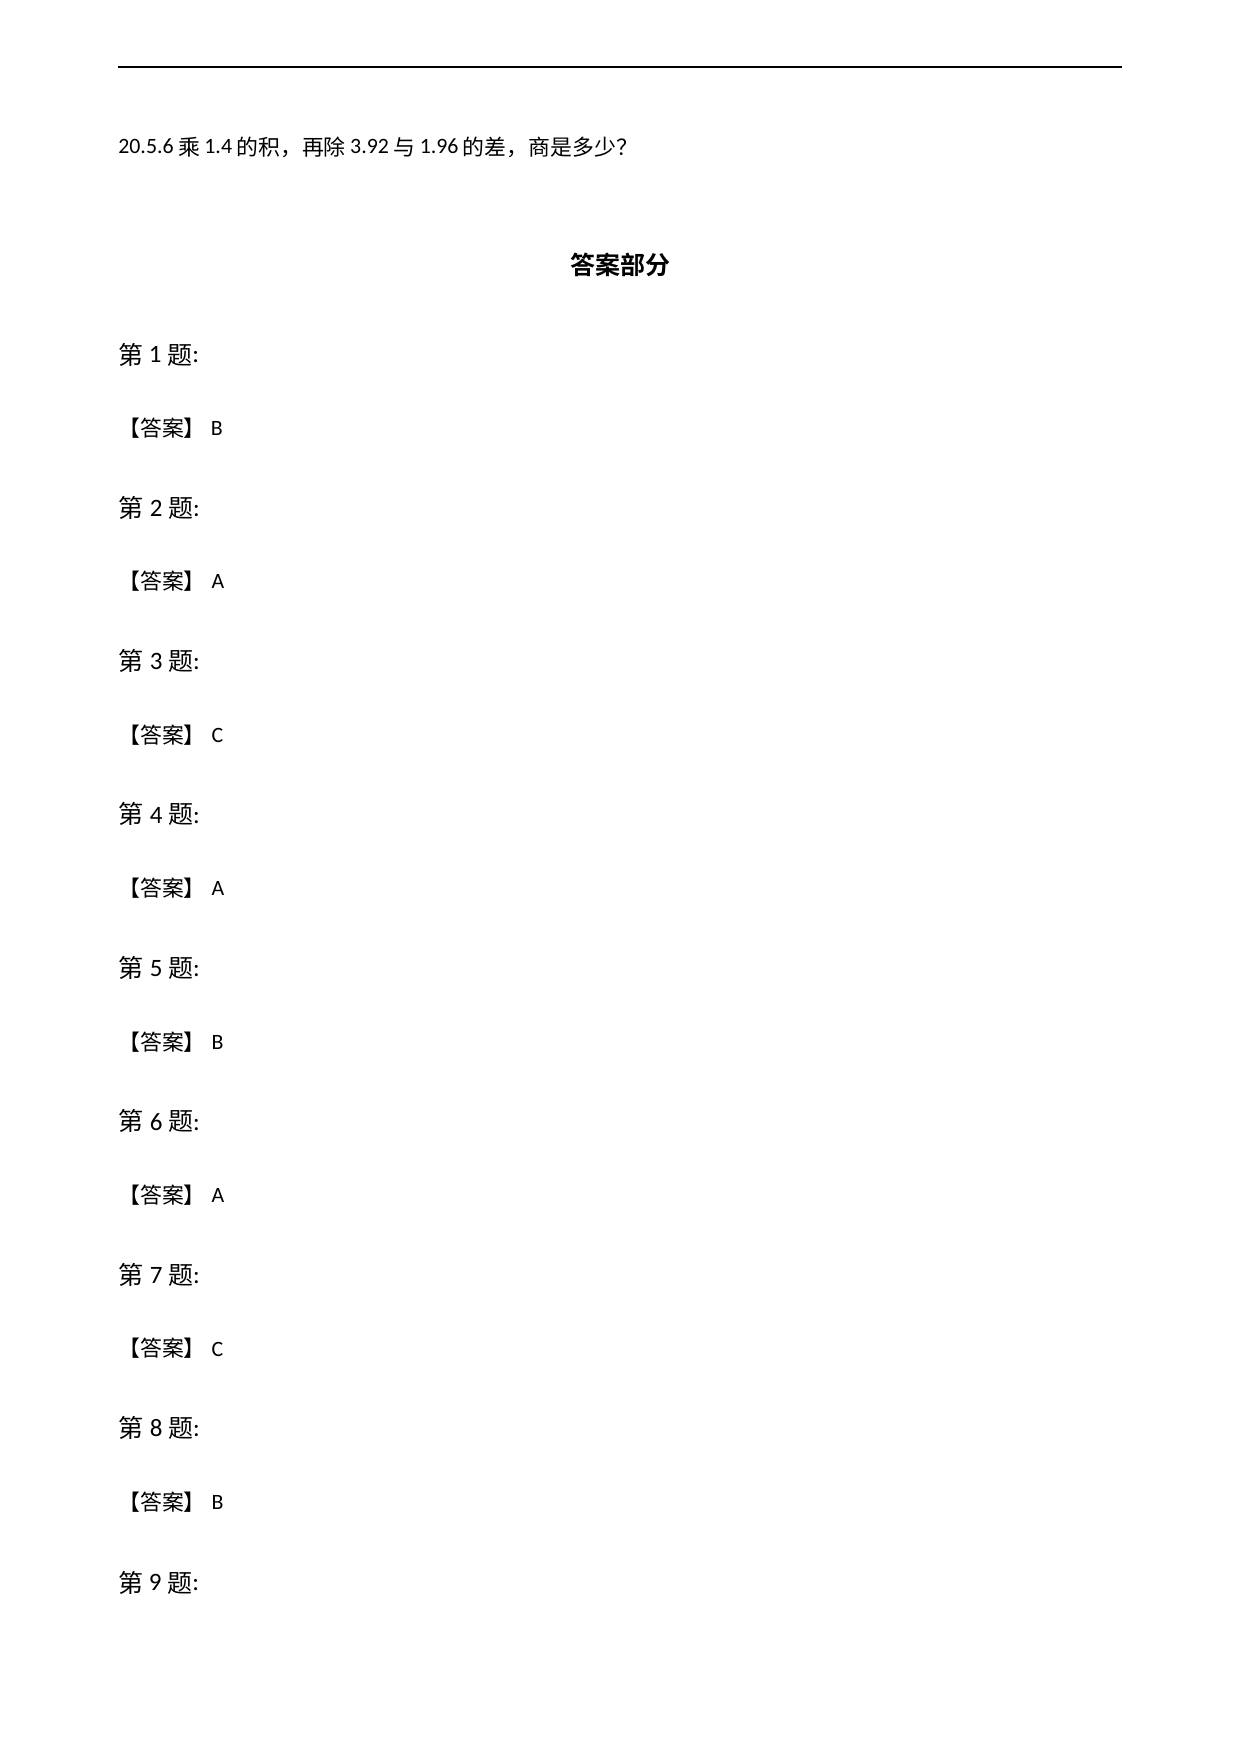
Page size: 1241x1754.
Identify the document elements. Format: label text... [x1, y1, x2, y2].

text 第 6 题: [118, 1088, 1122, 1153]
text 【答案】 A [118, 1178, 1122, 1211]
text 第 3 题: [118, 628, 1122, 693]
text 【答案】 B [118, 1025, 1122, 1058]
text 第 2 题: [118, 475, 1122, 540]
text 【答案】 C [118, 718, 1122, 751]
text 20.5.6乘1.4的积，再除3.92与1.96的差，商是多少？ [118, 129, 1122, 162]
text 第 5 题: [118, 935, 1122, 1000]
text 第 9 题: [118, 1549, 1122, 1614]
text 答案部分 [118, 231, 1122, 296]
text 【答案】 B [118, 1485, 1122, 1518]
text 【答案】 C [118, 1332, 1122, 1364]
text 【答案】 A [118, 872, 1122, 904]
text 第 1 题: [118, 321, 1122, 386]
text 第 7 题: [118, 1242, 1122, 1307]
text 第 8 题: [118, 1395, 1122, 1460]
text 【答案】 B [118, 411, 1122, 443]
text 第 4 题: [118, 782, 1122, 847]
text 【答案】 A [118, 565, 1122, 597]
